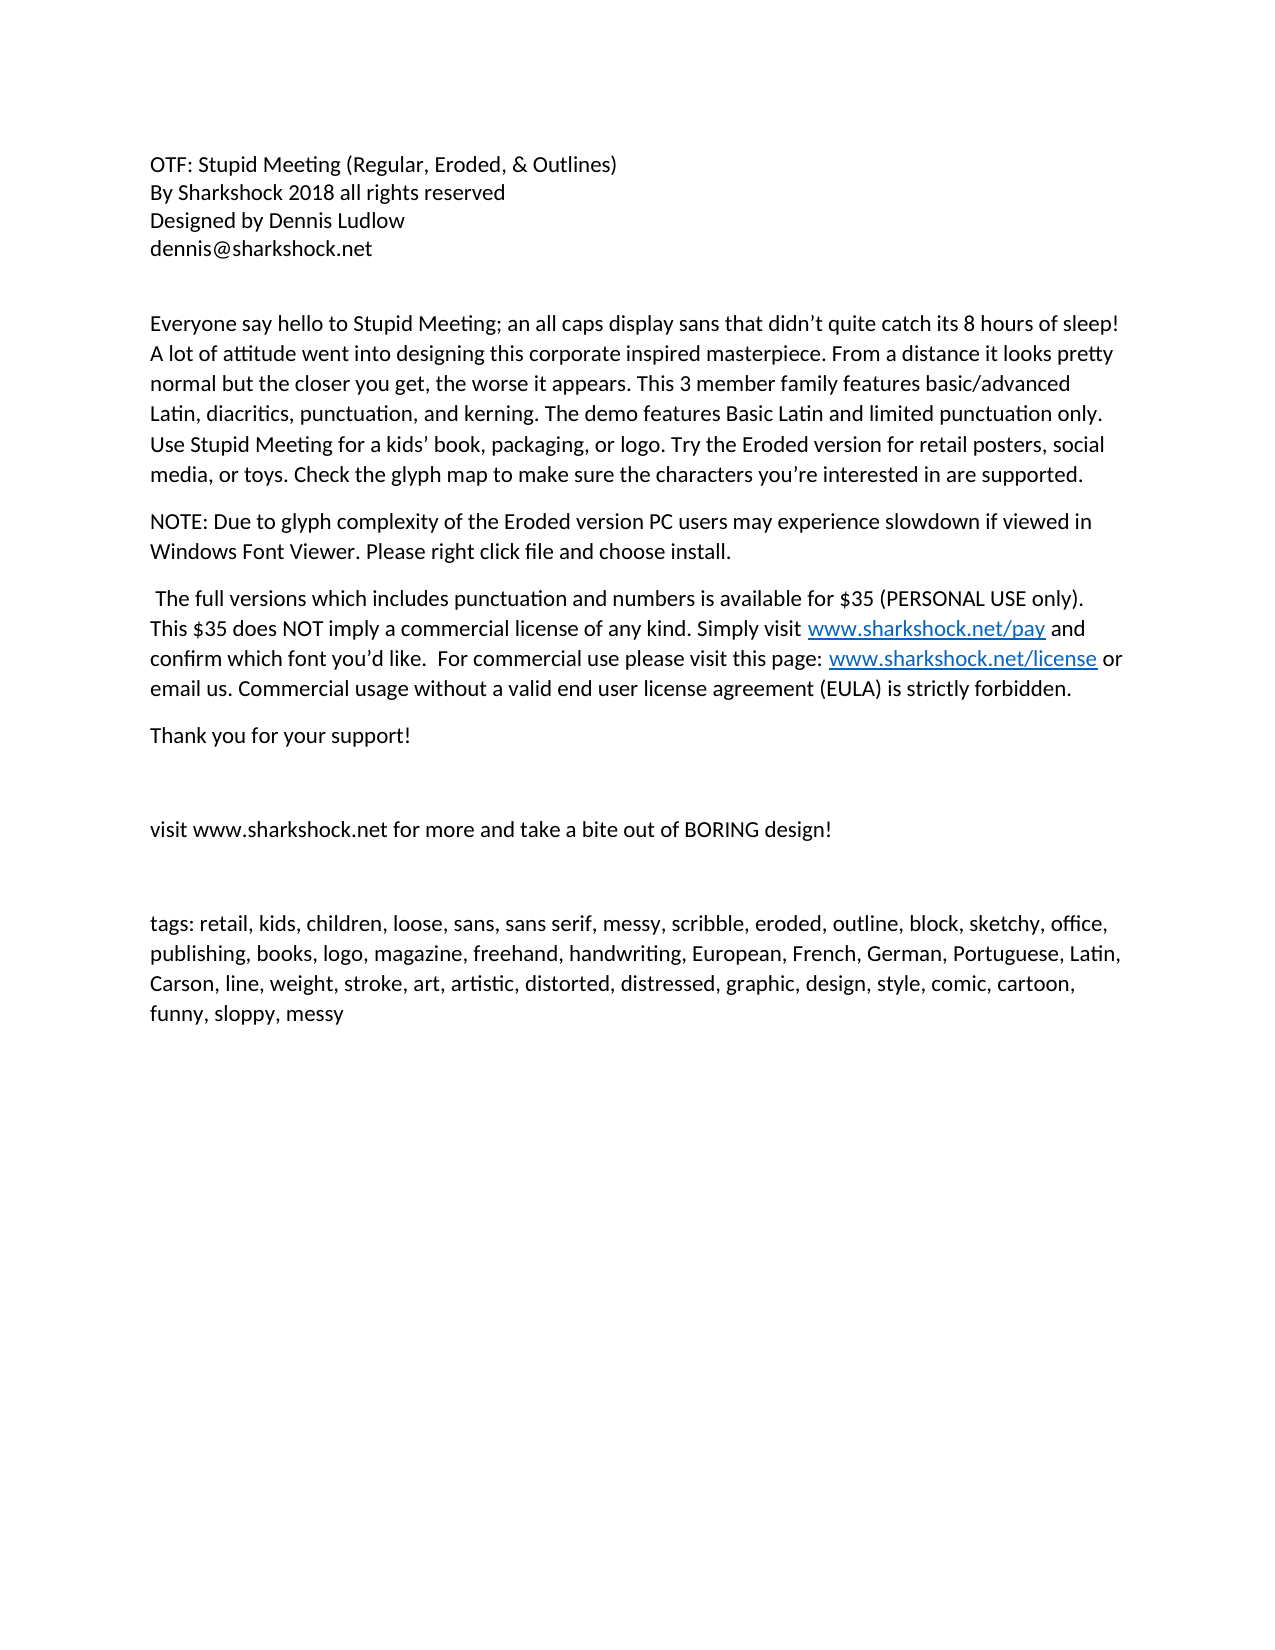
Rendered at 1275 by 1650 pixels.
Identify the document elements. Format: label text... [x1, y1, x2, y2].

text By Sharkshock 2018 all rights reserved [150, 178, 1125, 206]
text Thank you for your support! [150, 721, 1125, 749]
text OTF: Stupid Meeting (Regular, Eroded, & Outlines) [150, 150, 1125, 178]
text Designed by Dennis Ludlow [150, 206, 1125, 234]
text NOTE: Due to glyph complexity of the Eroded version PC users may experience slowdown if viewed in Windows Font Viewer. Please right click file and choose install. [150, 507, 1125, 565]
text Everyone say hello to Stupid Meeting; an all caps display sans that didn’t quite catch its 8 hours of sleep! A lot of attitude went into designing this corporate inspired masterpiece. From a distance it looks pretty normal but the closer you get, the worse it appears. This 3 member family features basic/advanced Latin, diacritics, punctuation, and kerning. The demo features Basic Latin and limited punctuation only. Use Stupid Meeting for a kids’ book, packaging, or logo. Try the Eroded version for retail posters, social media, or toys. Check the glyph map to make sure the characters you’re interested in are supported. [150, 309, 1125, 488]
text tags: retail, kids, children, loose, sans, sans serif, messy, scribble, eroded, outline, block, sketchy, office, publishing, books, logo, magazine, freehand, handwriting, European, French, German, Portuguese, Latin, Carson, line, weight, stroke, art, artistic, distorted, distressed, graphic, design, style, comic, cartoon, funny, sloppy, messy [150, 909, 1125, 1028]
text The full versions which includes punctuation and numbers is available for $35 (PERSONAL USE only). This $35 does NOT imply a commercial license of any kind. Simply visit www.sharkshock.net/pay and confirm which font you’d like. For commercial use please visit this page: www.sharkshock.net/license or email us. Commercial usage without a valid end user license agreement (EULA) is strictly forbidden. [150, 584, 1125, 703]
text visit www.sharkshock.net for more and take a bite out of BORING design! [150, 815, 1125, 843]
text dennis@sharkshock.net [150, 234, 1125, 262]
